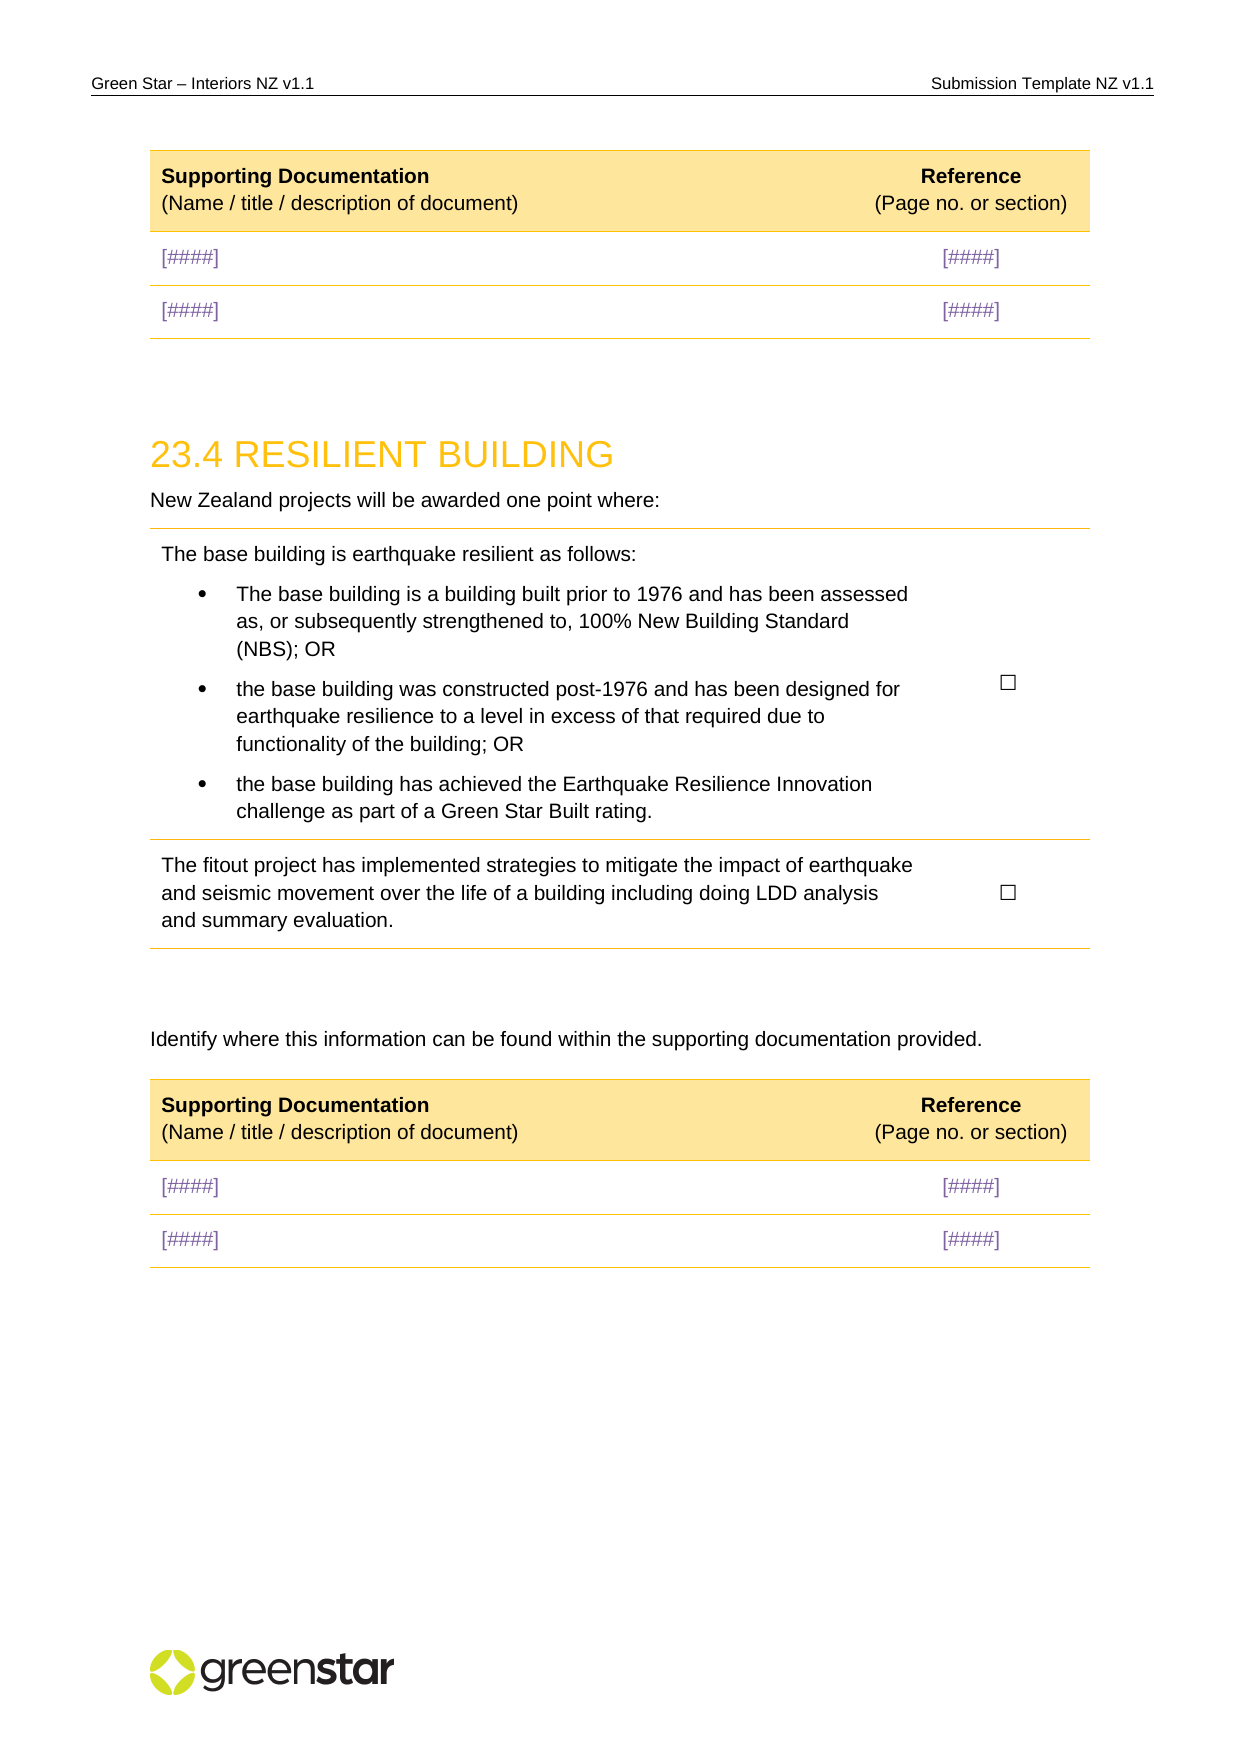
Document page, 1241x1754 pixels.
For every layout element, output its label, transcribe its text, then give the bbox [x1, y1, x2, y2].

table_cell [####] [150, 1215, 852, 1267]
table_header Reference (Page no. or section) [852, 151, 1090, 231]
table_header Supporting Documentation (Name / title / description of document) [150, 151, 852, 231]
table_cell [####] [852, 232, 1090, 284]
table_header Supporting Documentation (Name / title / description of document) [150, 1080, 852, 1160]
text Identify where this information can be found within the supporting documentation provided. [150, 1026, 1090, 1050]
subtitle 23.4 Resilient Building [150, 432, 1090, 475]
table_cell [####] [852, 1161, 1090, 1213]
table_cell [####] [150, 1161, 852, 1213]
picture [150, 1650, 394, 1695]
table_cell [####] [852, 286, 1090, 338]
table_cell [####] [150, 286, 852, 338]
table_cell The fitout project has implemented strategies to mitigate the impact of earthquake and seismic movement over the life of a building including doing LDD analysis and summary evaluation. [150, 840, 926, 948]
table_cell [####] [150, 232, 852, 284]
text New Zealand projects will be awarded one point where: [150, 488, 1090, 512]
table_cell [####] [852, 1215, 1090, 1267]
table_header The base building is earthquake resilient as follows: The base building is a building built prior to 1976 and has been assessed as, or subsequently strengthened to, 100% New Building Standard (NBS); OR the base building was constructed post-1976 and has been designed for earthquake resilience to a level in excess of that required due to functionality of the building; OR the base building has achieved the Earthquake Resilience Innovation challenge as part of a Green Star Built rating. [150, 529, 926, 839]
table_header [926, 529, 1090, 839]
table_header Reference (Page no. or section) [852, 1080, 1090, 1160]
table_cell [926, 840, 1090, 948]
